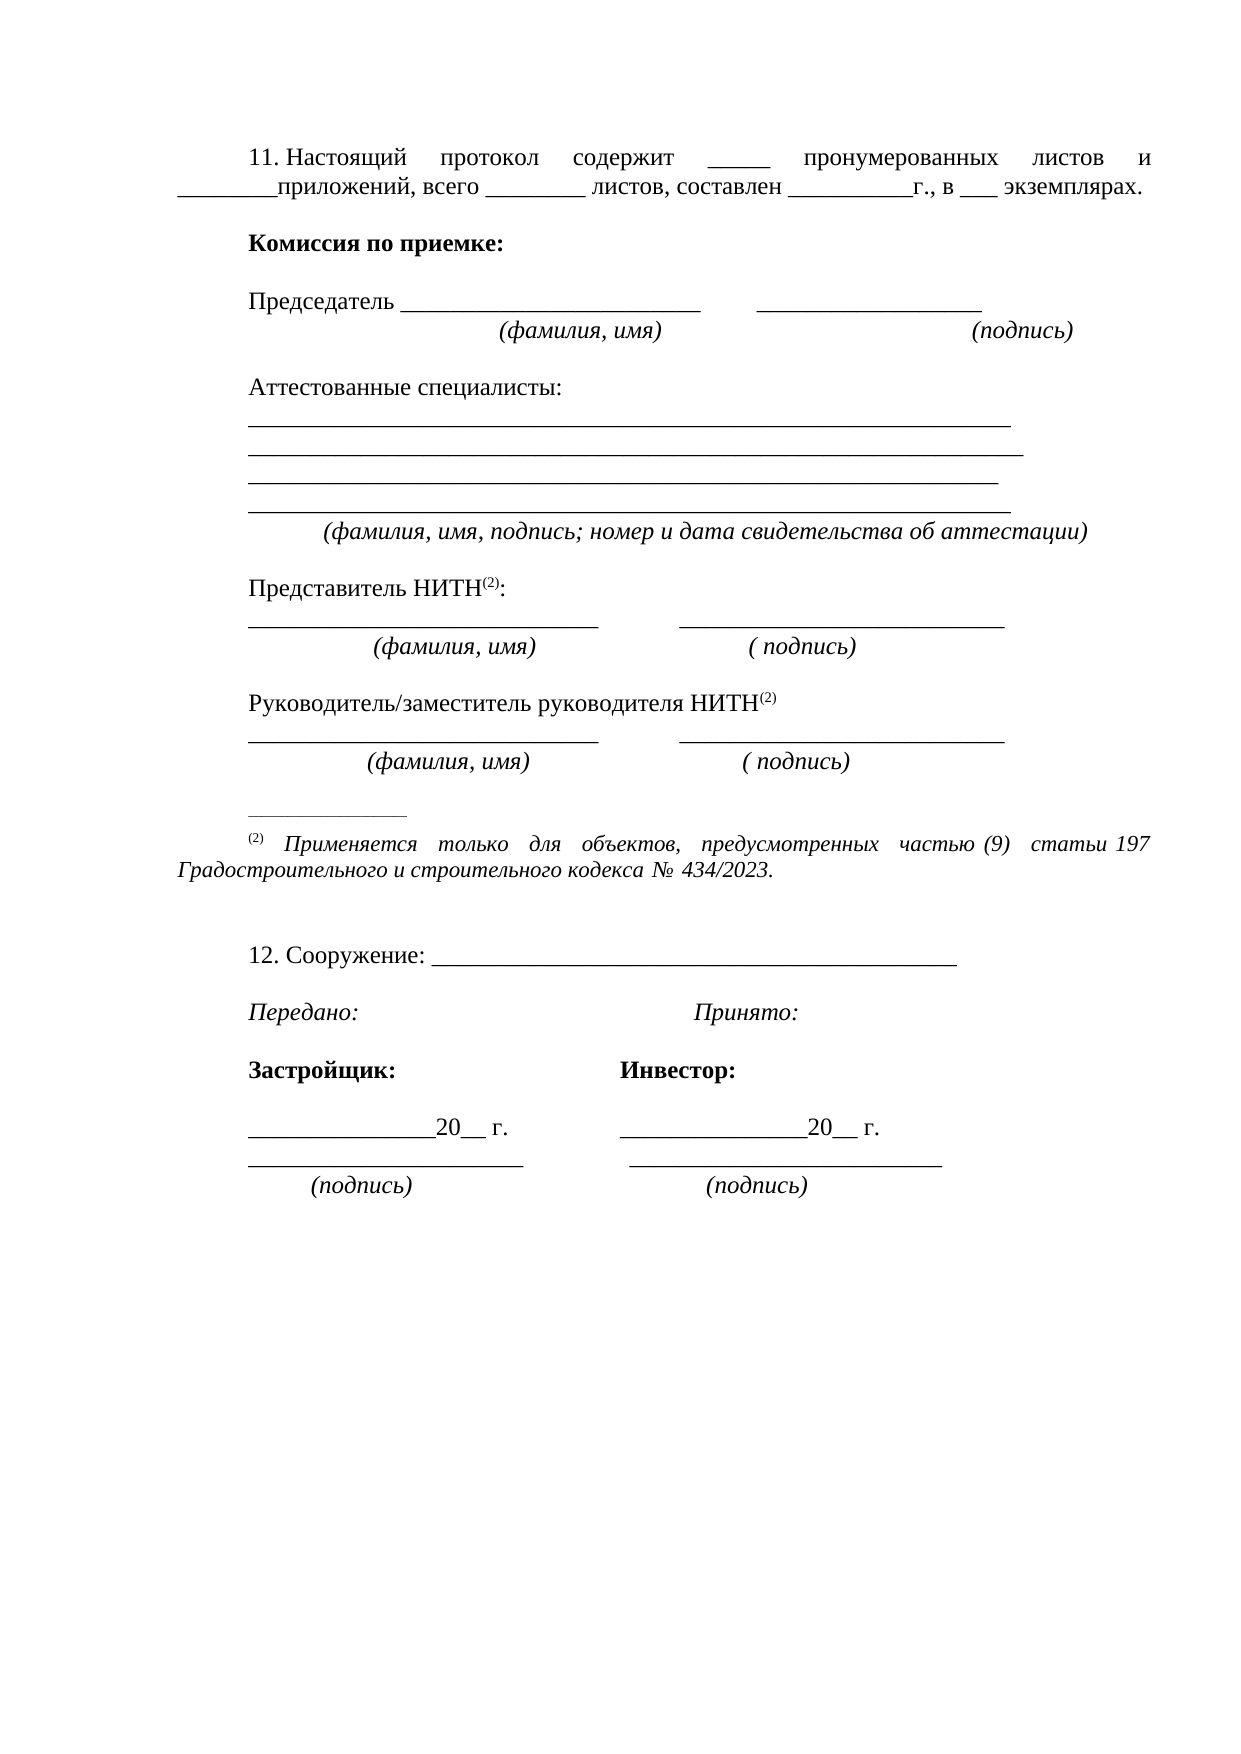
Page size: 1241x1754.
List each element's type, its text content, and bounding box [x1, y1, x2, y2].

text 11. Настоящий протокол содержит _____ пронумерованных листов и ________приложений, всего ________ листов, составлен __________г., в ___ экземплярах. [177, 142, 1152, 200]
text Застройщик: Инвестор: [177, 1055, 1152, 1084]
text (фамилия, имя, подпись; номер и дата свидетельства об аттестации) [177, 516, 1152, 545]
text Передано: Принято: [177, 997, 1152, 1026]
text Руководитель/заместитель руководителя НИТН(2) [177, 688, 1152, 717]
text _____________________________________________________________ [177, 401, 1152, 430]
text Председатель ________________________ __________________ [177, 286, 1152, 315]
text ________________________ [177, 803, 1152, 830]
text (подпись) (подпись) [177, 1170, 1152, 1199]
text ______________________ _________________________ [177, 1141, 1152, 1170]
text (фамилия, имя) (подпись) [177, 315, 1152, 343]
text _____________________________________________________________ [177, 487, 1152, 516]
text (2) Применяется только для объектов, предусмотренных частью (9) статьи 197 Градостроительного и строительного кодекса № 434/2023. [177, 830, 1152, 882]
text ____________________________ __________________________ [177, 602, 1152, 631]
text (фамилия, имя) ( подпись) [177, 746, 1152, 775]
text Аттестованные специалисты: [177, 372, 1152, 401]
text 12. Сооружение: __________________________________________ [177, 940, 1152, 969]
text Представитель НИТН(2): [177, 573, 1152, 602]
text _______________20__ г. _______________20__ г. [177, 1112, 1152, 1141]
text ______________________________________________________________ [177, 430, 1152, 458]
text ____________________________________________________________ [177, 458, 1152, 487]
text (фамилия, имя) ( подпись) [177, 631, 1152, 660]
text ____________________________ __________________________ [177, 717, 1152, 746]
text Комиссия по приемке: [177, 228, 1152, 257]
